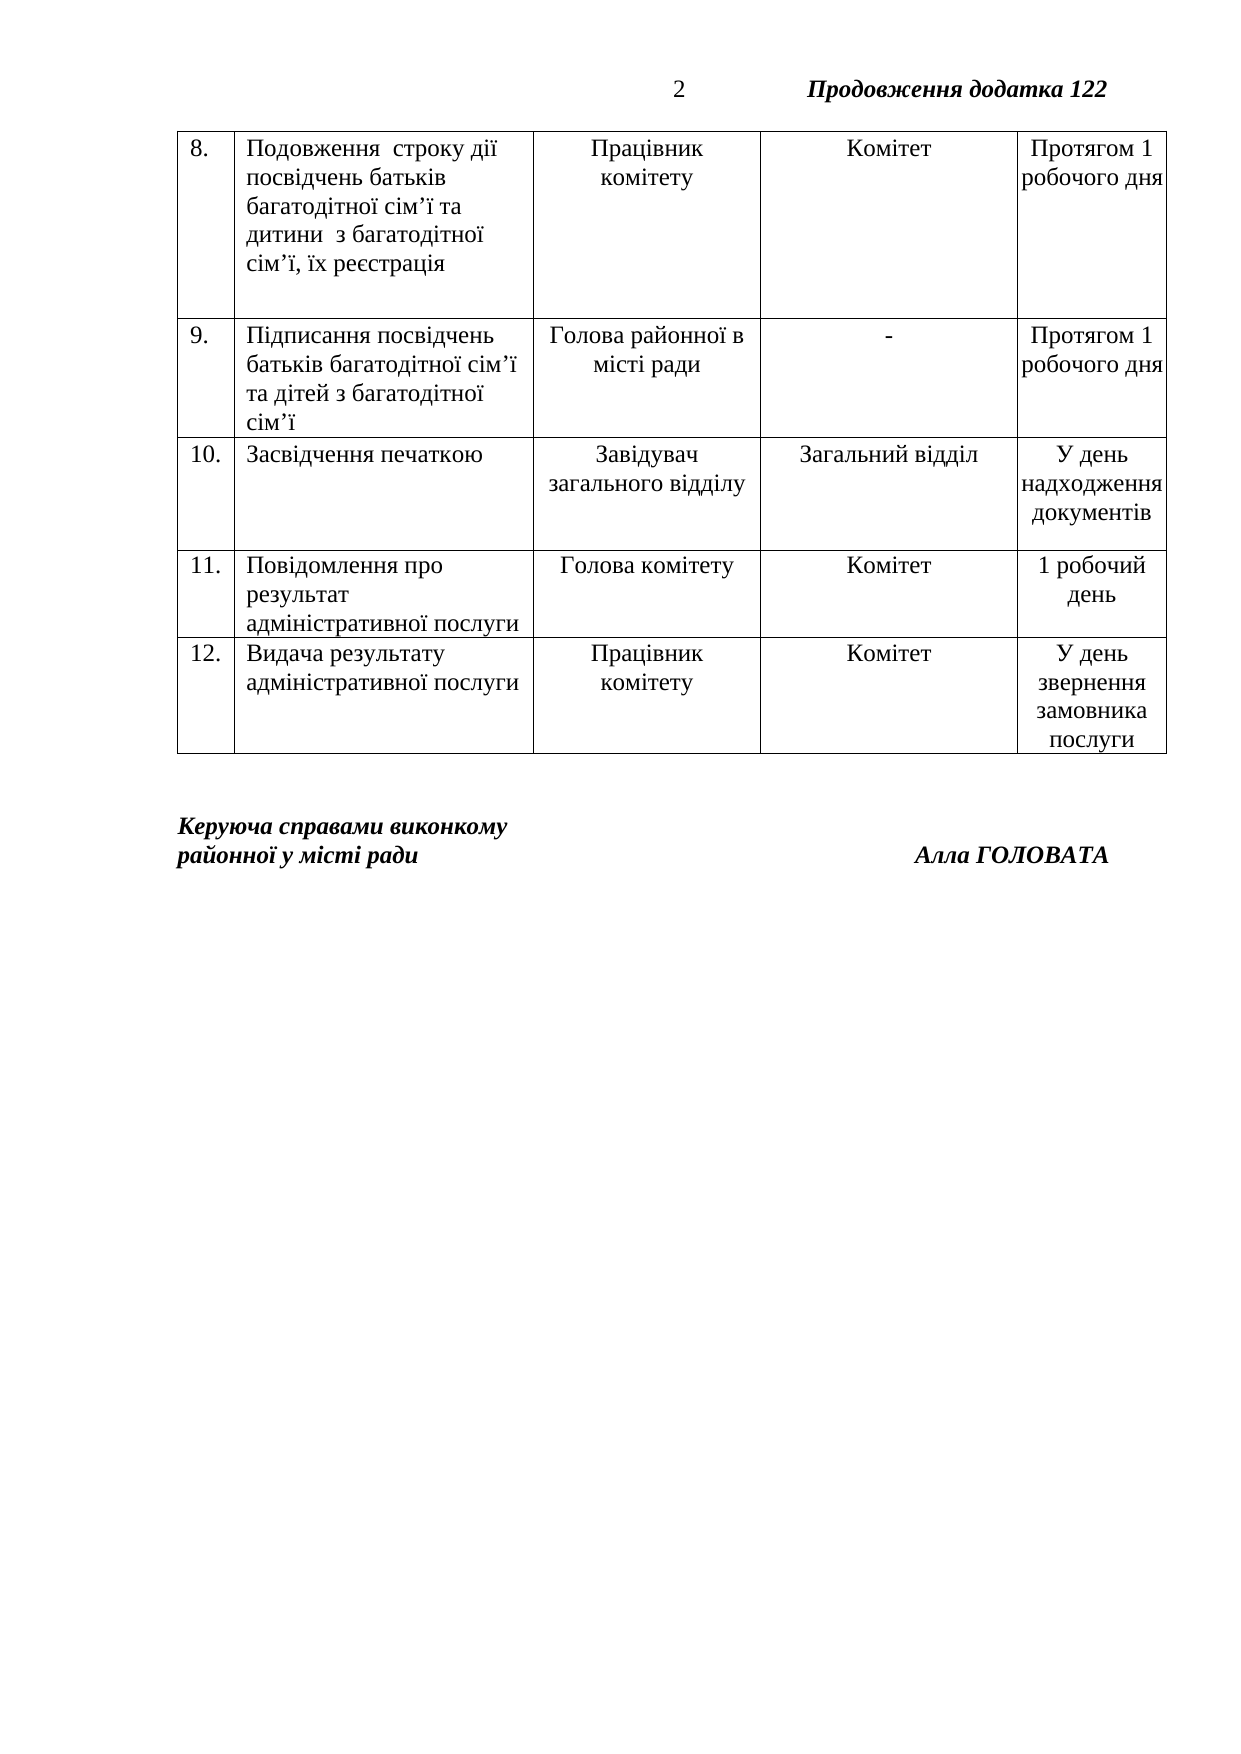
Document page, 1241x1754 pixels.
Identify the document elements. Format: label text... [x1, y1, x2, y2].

table_cell Загальний відділ [761, 438, 1017, 549]
table_cell - [761, 319, 1017, 437]
table_cell Повідомлення про результат адміністративної послуги [235, 551, 533, 637]
table_cell Голова комітету [534, 551, 760, 637]
text Керуюча справами виконкому [177, 811, 1181, 840]
table_cell Завідувач загального відділу [534, 438, 760, 549]
table_cell Комітет [761, 132, 1017, 318]
table_cell [178, 551, 234, 637]
table_cell [178, 132, 234, 318]
table_cell [178, 319, 234, 437]
table_cell Комітет [761, 551, 1017, 637]
table_cell У день надходження документів [1018, 438, 1166, 549]
table_cell У день звернення замовника послуги [1018, 638, 1166, 753]
text районної у місті ради Алла ГОЛОВАТА [177, 840, 1181, 869]
table_cell Комітет [761, 638, 1017, 753]
table_cell Видача результату адміністративної послуги [235, 638, 533, 753]
table_cell Подовження строку дії посвідчень батьків багатодітної сім’ї та дитини з багатодітної сім’ї, їх реєстрація [235, 132, 533, 318]
table_cell Голова районної в місті ради [534, 319, 760, 437]
table_cell Протягом 1 робочого дня [1018, 132, 1166, 318]
table_cell 1 робочий день [1018, 551, 1166, 637]
table_cell Підписання посвідчень батьків багатодітної сім’ї та дітей з багатодітної сім’ї [235, 319, 533, 437]
table_cell Працівник комітету [534, 132, 760, 318]
table_cell [178, 638, 234, 753]
table_cell Працівник комітету [534, 638, 760, 753]
table_cell Протягом 1 робочого дня [1018, 319, 1166, 437]
table_cell [178, 438, 234, 549]
table_cell Засвідчення печаткою [235, 438, 533, 549]
